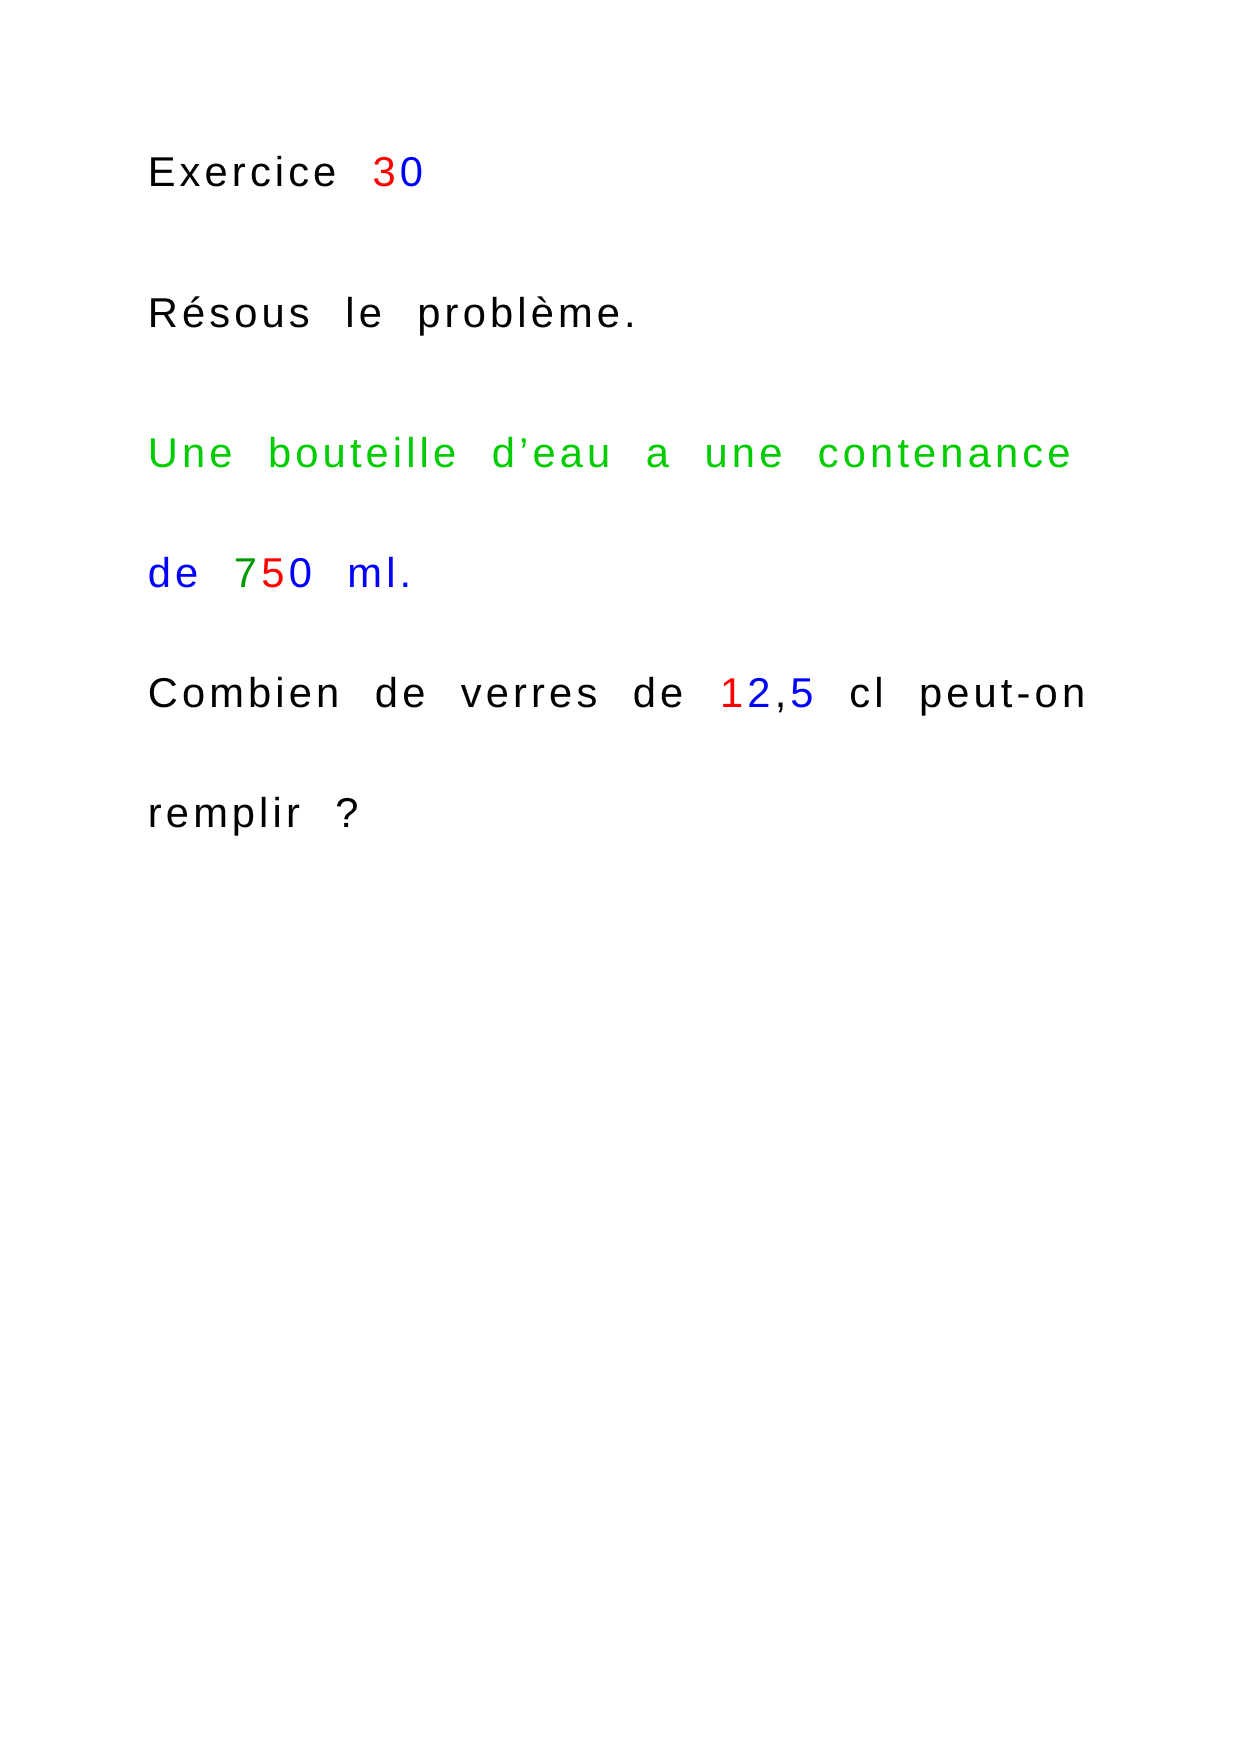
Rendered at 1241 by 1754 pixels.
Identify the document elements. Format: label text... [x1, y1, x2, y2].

text Exercice 30 [148, 148, 1093, 196]
text Une bouteille d’eau a une contenance de 750 ml. Combien de verres de 12,5 cl peut-on remplir ? [148, 429, 1093, 836]
text Résous le problème. [148, 288, 1093, 336]
